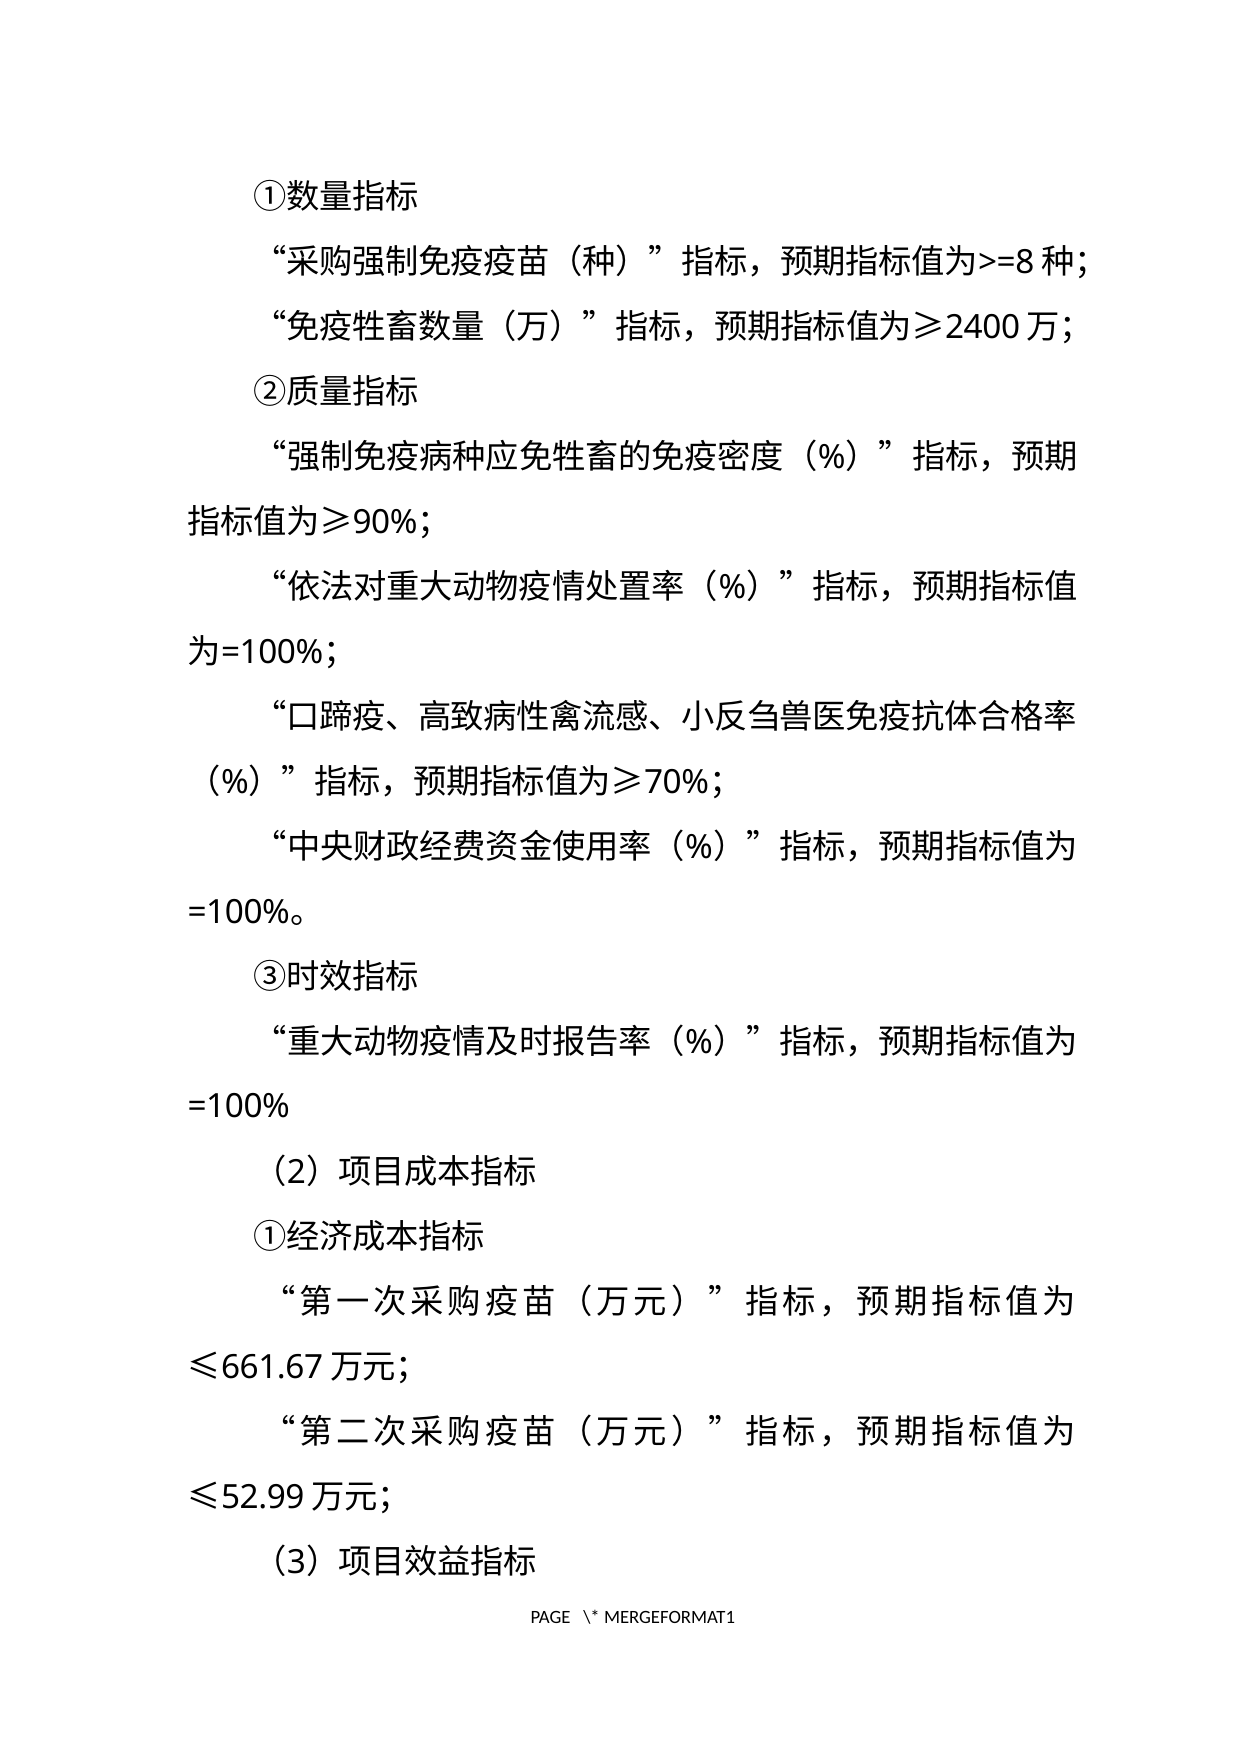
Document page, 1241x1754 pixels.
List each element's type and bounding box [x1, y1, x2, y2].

text [187, 162, 1078, 1592]
